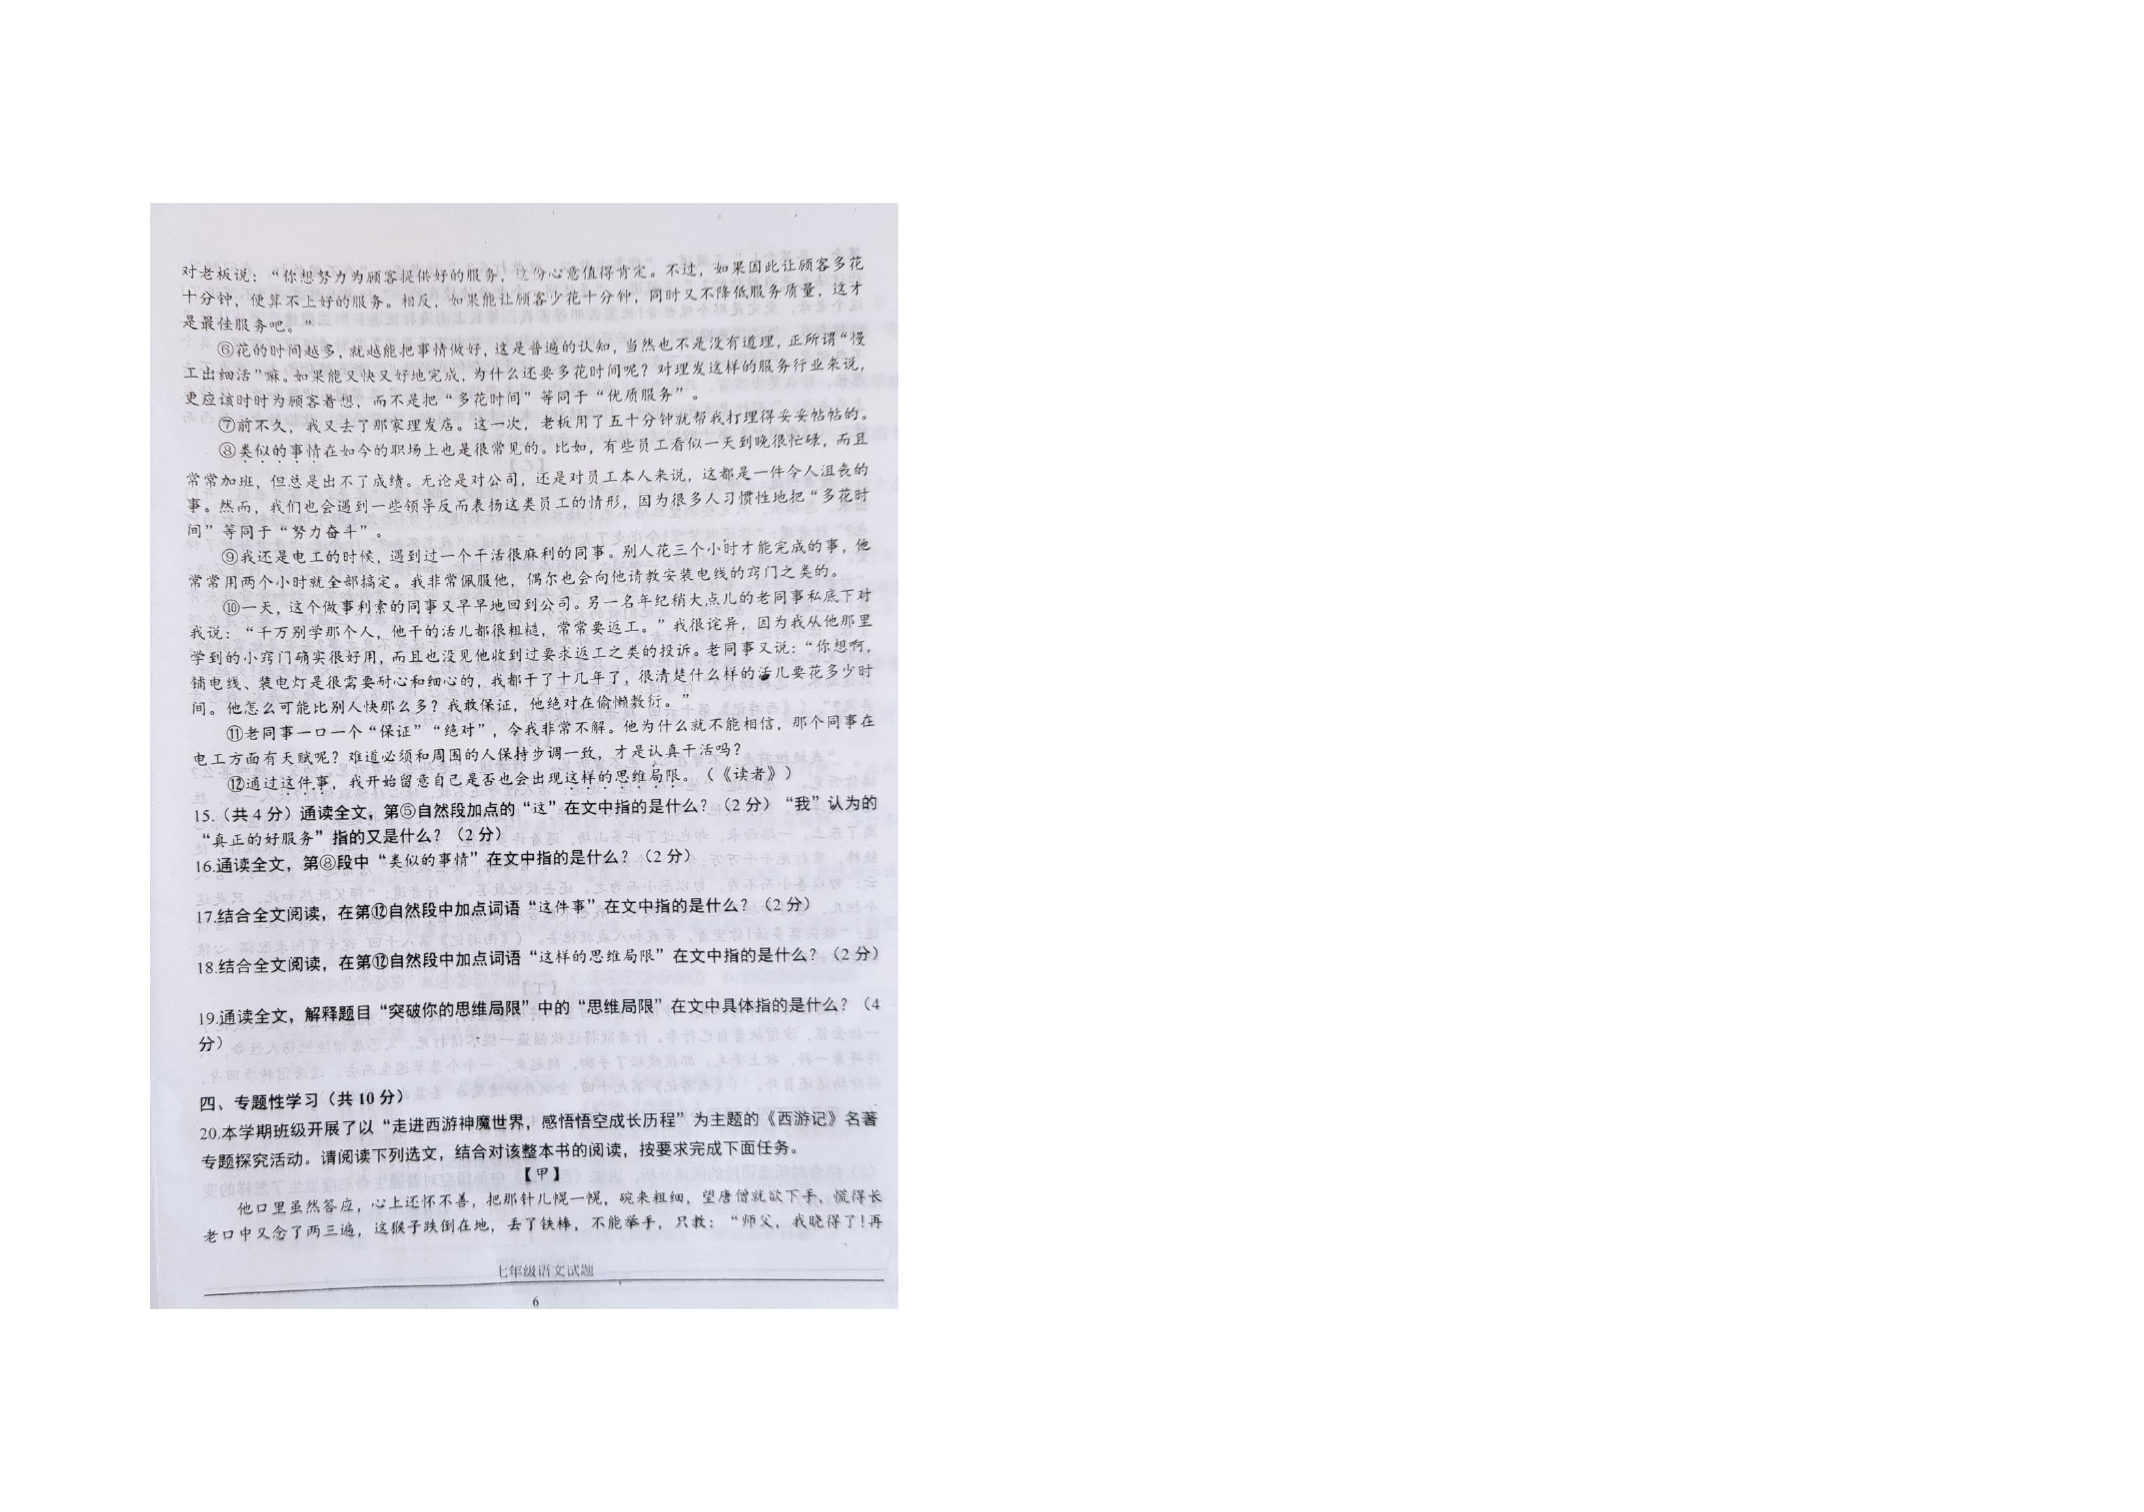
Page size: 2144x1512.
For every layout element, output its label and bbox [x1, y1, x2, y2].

picture [150, 203, 899, 1309]
